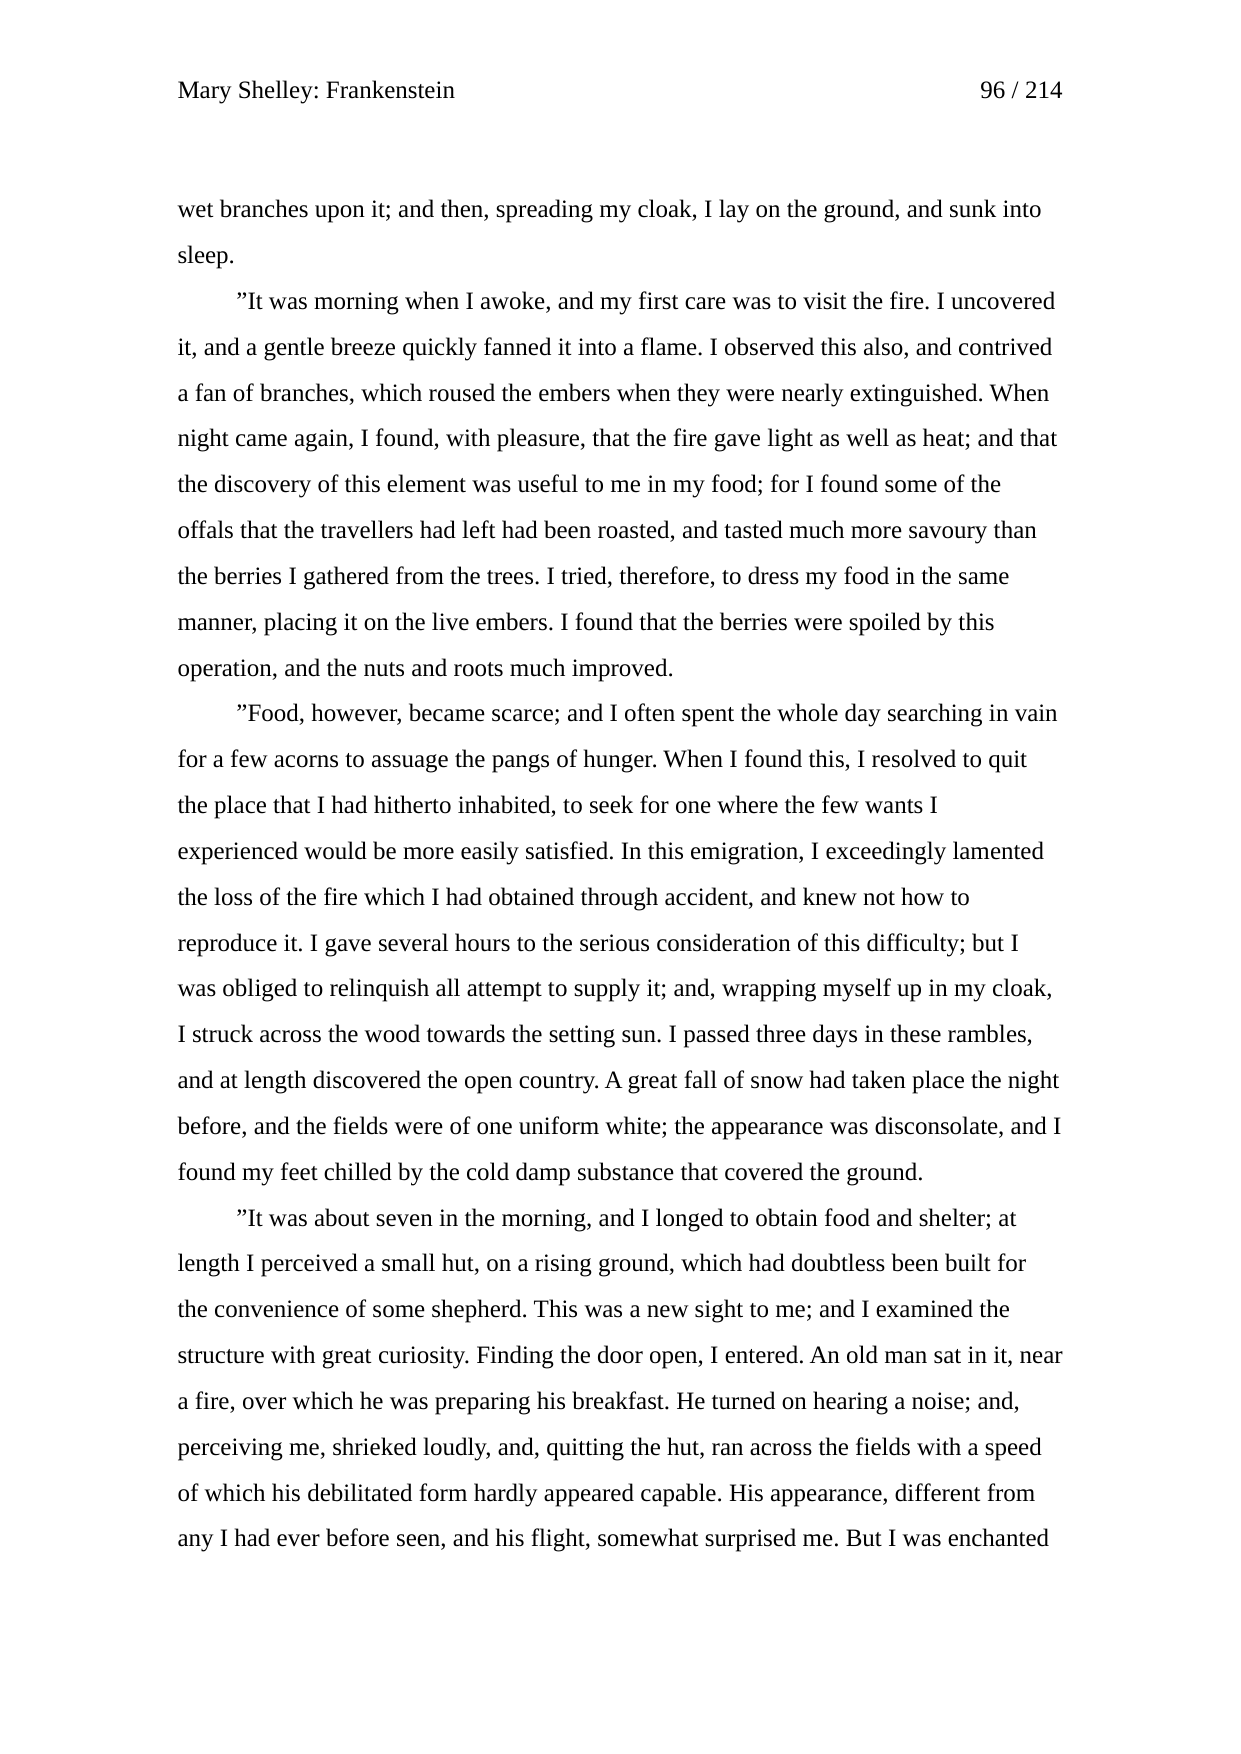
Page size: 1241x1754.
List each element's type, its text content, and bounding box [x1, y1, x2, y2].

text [177, 1186, 1063, 1552]
text ”Food, however, became scarce; and I often spent the whole day searching in vain for a few acorns to assuage the pangs of hunger. When I found this, I resolved to quit the place that I had hitherto inhabited, to seek for one where the few wants I experienced would be more easily satisfied. In this emigration, I exceedingly lamented the loss of the fire which I had obtained through accident, and knew not how to reproduce it. I gave several hours to the serious consideration of this difficulty; but I was obliged to relinquish all attempt to supply it; and, wrapping myself up in my cloak, I struck across the wood towards the setting sun. I passed three days in these rambles, and at length discovered the open country. A great fall of snow had taken place the night before, and the fields were of one uniform white; the appearance was disconsolate, and I found my feet chilled by the cold damp substance that covered the ground. [177, 681, 1063, 1186]
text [177, 177, 1063, 269]
text ”It was morning when I awoke, and my first care was to visit the fire. I uncovered it, and a gentle breeze quickly fanned it into a flame. I observed this also, and contrived a fan of branches, which roused the embers when they were nearly extinguished. When night came again, I found, with pleasure, that the fire gave light as well as heat; and that the discovery of this element was useful to me in my food; for I found some of the offals that the travellers had left had been roasted, and tasted much more savoury than the berries I gathered from the trees. I tried, therefore, to dress my food in the same manner, placing it on the live embers. I found that the berries were spoiled by this operation, and the nuts and roots much improved. [177, 269, 1063, 681]
